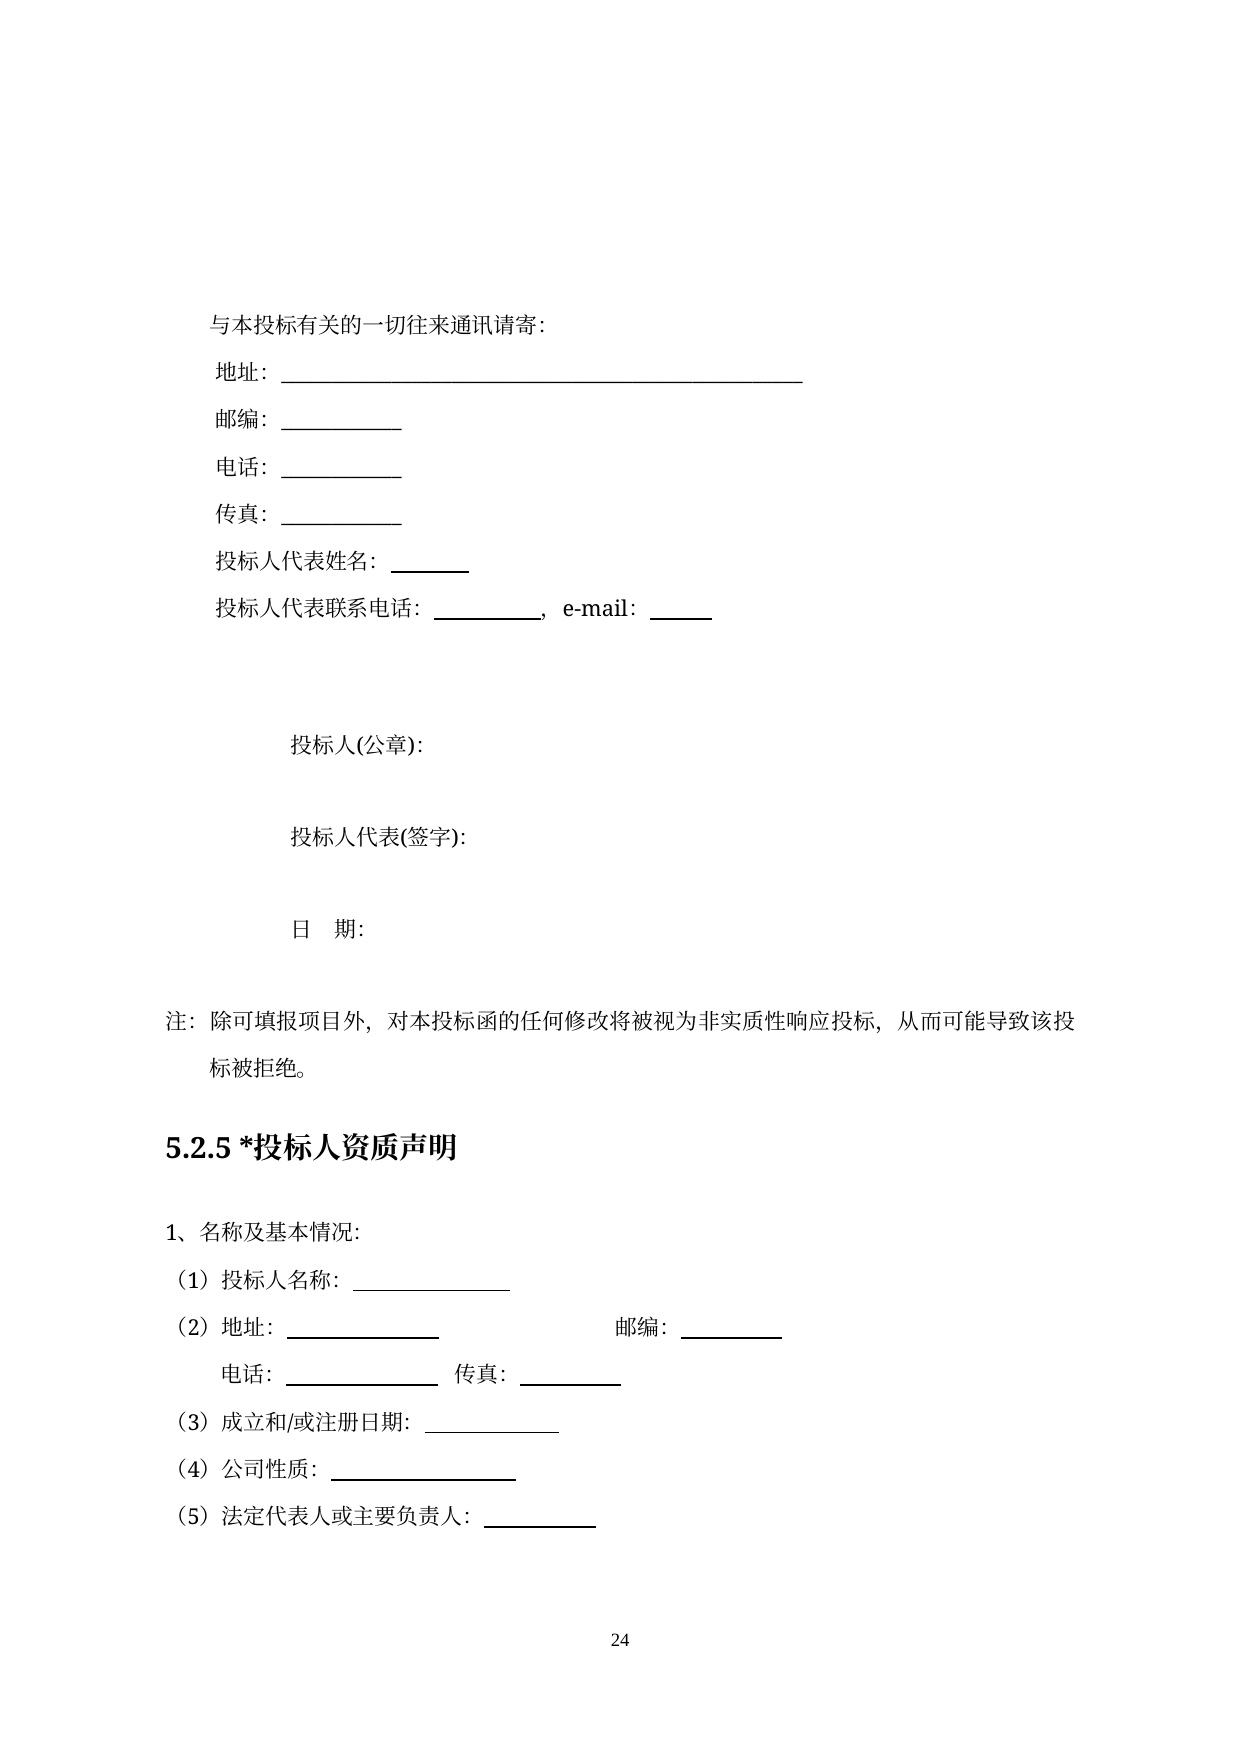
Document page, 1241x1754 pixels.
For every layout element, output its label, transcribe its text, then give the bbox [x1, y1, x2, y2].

subtitle 5.2.5 *投标人资质声明 [165, 1125, 1075, 1167]
text 投标人代表姓名： [165, 544, 1075, 576]
text （4）公司性质： [165, 1452, 1075, 1483]
text 电话： 传真： [165, 1357, 1075, 1389]
text 注：除可填报项目外，对本投标函的任何修改将被视为非实质性响应投标，从而可能导致该投标被拒绝。 [165, 1004, 1075, 1083]
text 日 期： [165, 912, 1075, 943]
text 传真：____________ [165, 497, 1075, 528]
text 1、名称及基本情况： [165, 1216, 1075, 1247]
text （2）地址： 邮编： [165, 1310, 1075, 1342]
text 投标人代表联系电话： ，e-mail： [165, 591, 1075, 623]
text （3）成立和/或注册日期： [165, 1405, 1075, 1436]
text 投标人(公章)： [165, 728, 1075, 760]
text 地址：____________________________________________________ [165, 355, 1075, 387]
text 电话：____________ [165, 450, 1075, 481]
text （1）投标人名称： [165, 1263, 1075, 1294]
text 与本投标有关的一切往来通讯请寄： [165, 308, 1075, 339]
text 投标人代表(签字)： [165, 820, 1075, 852]
text （5）法定代表人或主要负责人： [165, 1499, 1075, 1531]
text 邮编：____________ [165, 402, 1075, 434]
